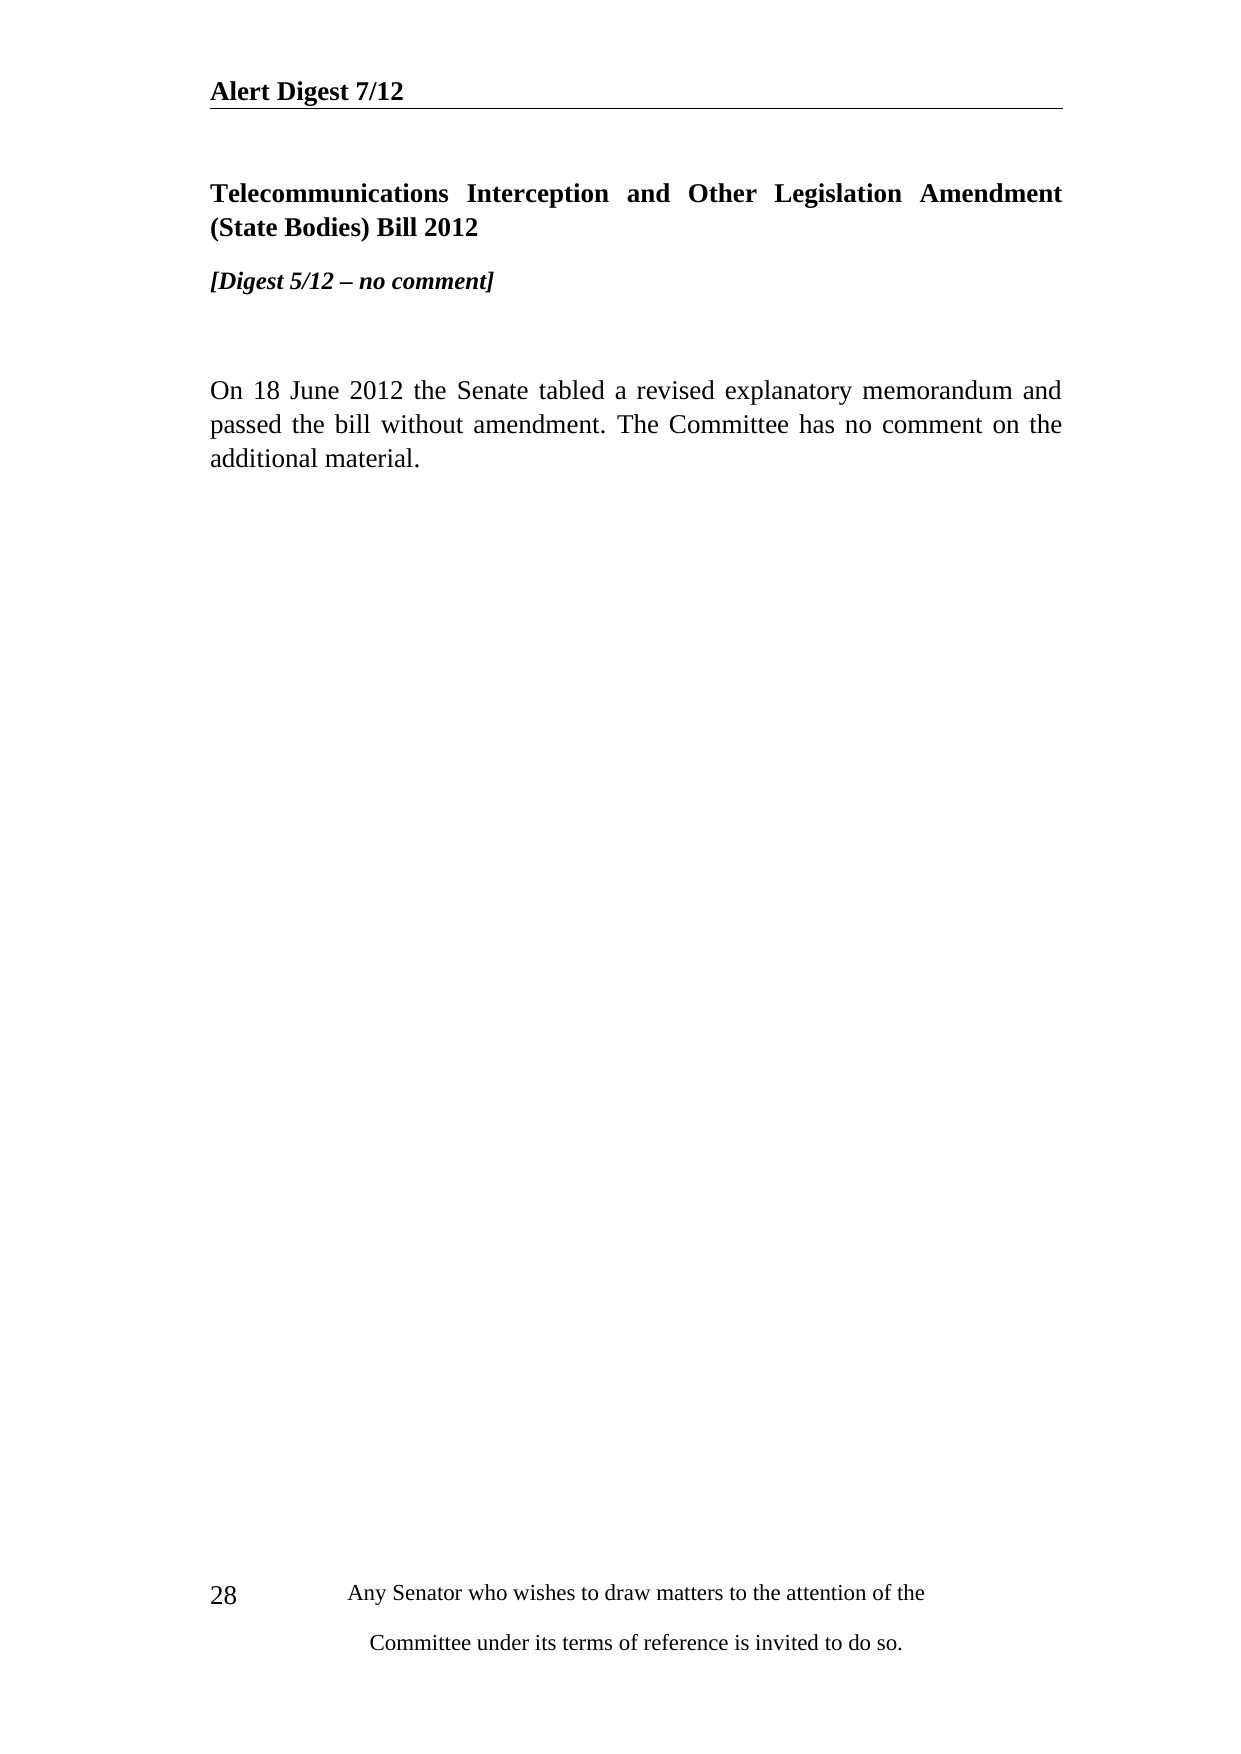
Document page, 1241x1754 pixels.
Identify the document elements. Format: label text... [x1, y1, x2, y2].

text On 18 June 2012 the Senate tabled a revised explanatory memorandum and passed the bill without amendment. The Committee has no comment on the additional material. [210, 374, 1063, 473]
text Telecommunications Interception and Other Legislation Amendment (State Bodies) Bill 2012 [210, 177, 1063, 242]
text [Digest 5/12 – no comment] [210, 266, 1063, 295]
